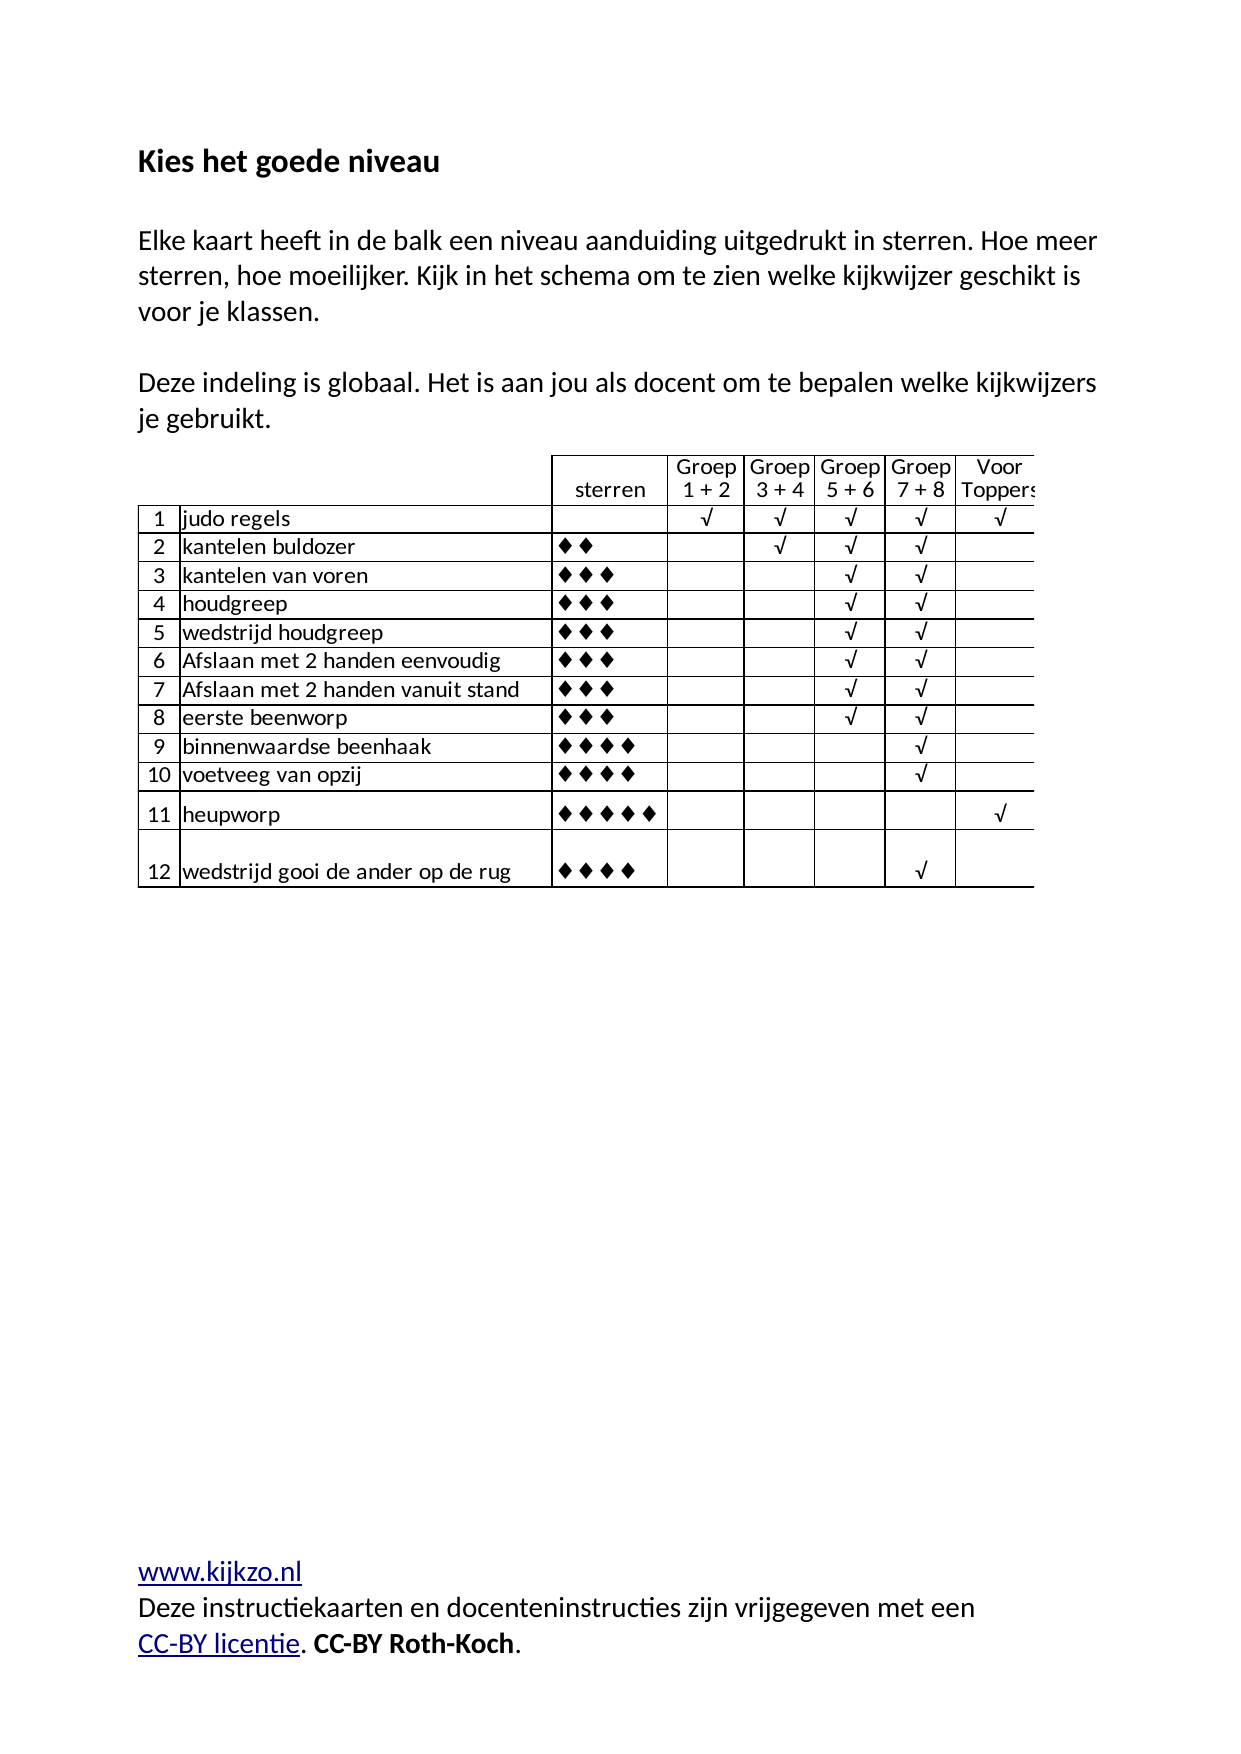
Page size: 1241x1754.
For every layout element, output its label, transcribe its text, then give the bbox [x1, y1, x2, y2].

text Elke kaart heeft in de balk een niveau aanduiding uitgedrukt in sterren. Hoe meer sterren, hoe moeilijker. Kijk in het schema om te zien welke kijkwijzer geschikt is voor je klassen. [138, 222, 1122, 328]
text Kies het goede niveau [138, 140, 1122, 181]
text Deze indeling is globaal. Het is aan jou als docent om te bepalen welke kijkwijzers je gebruikt. [138, 364, 1122, 435]
